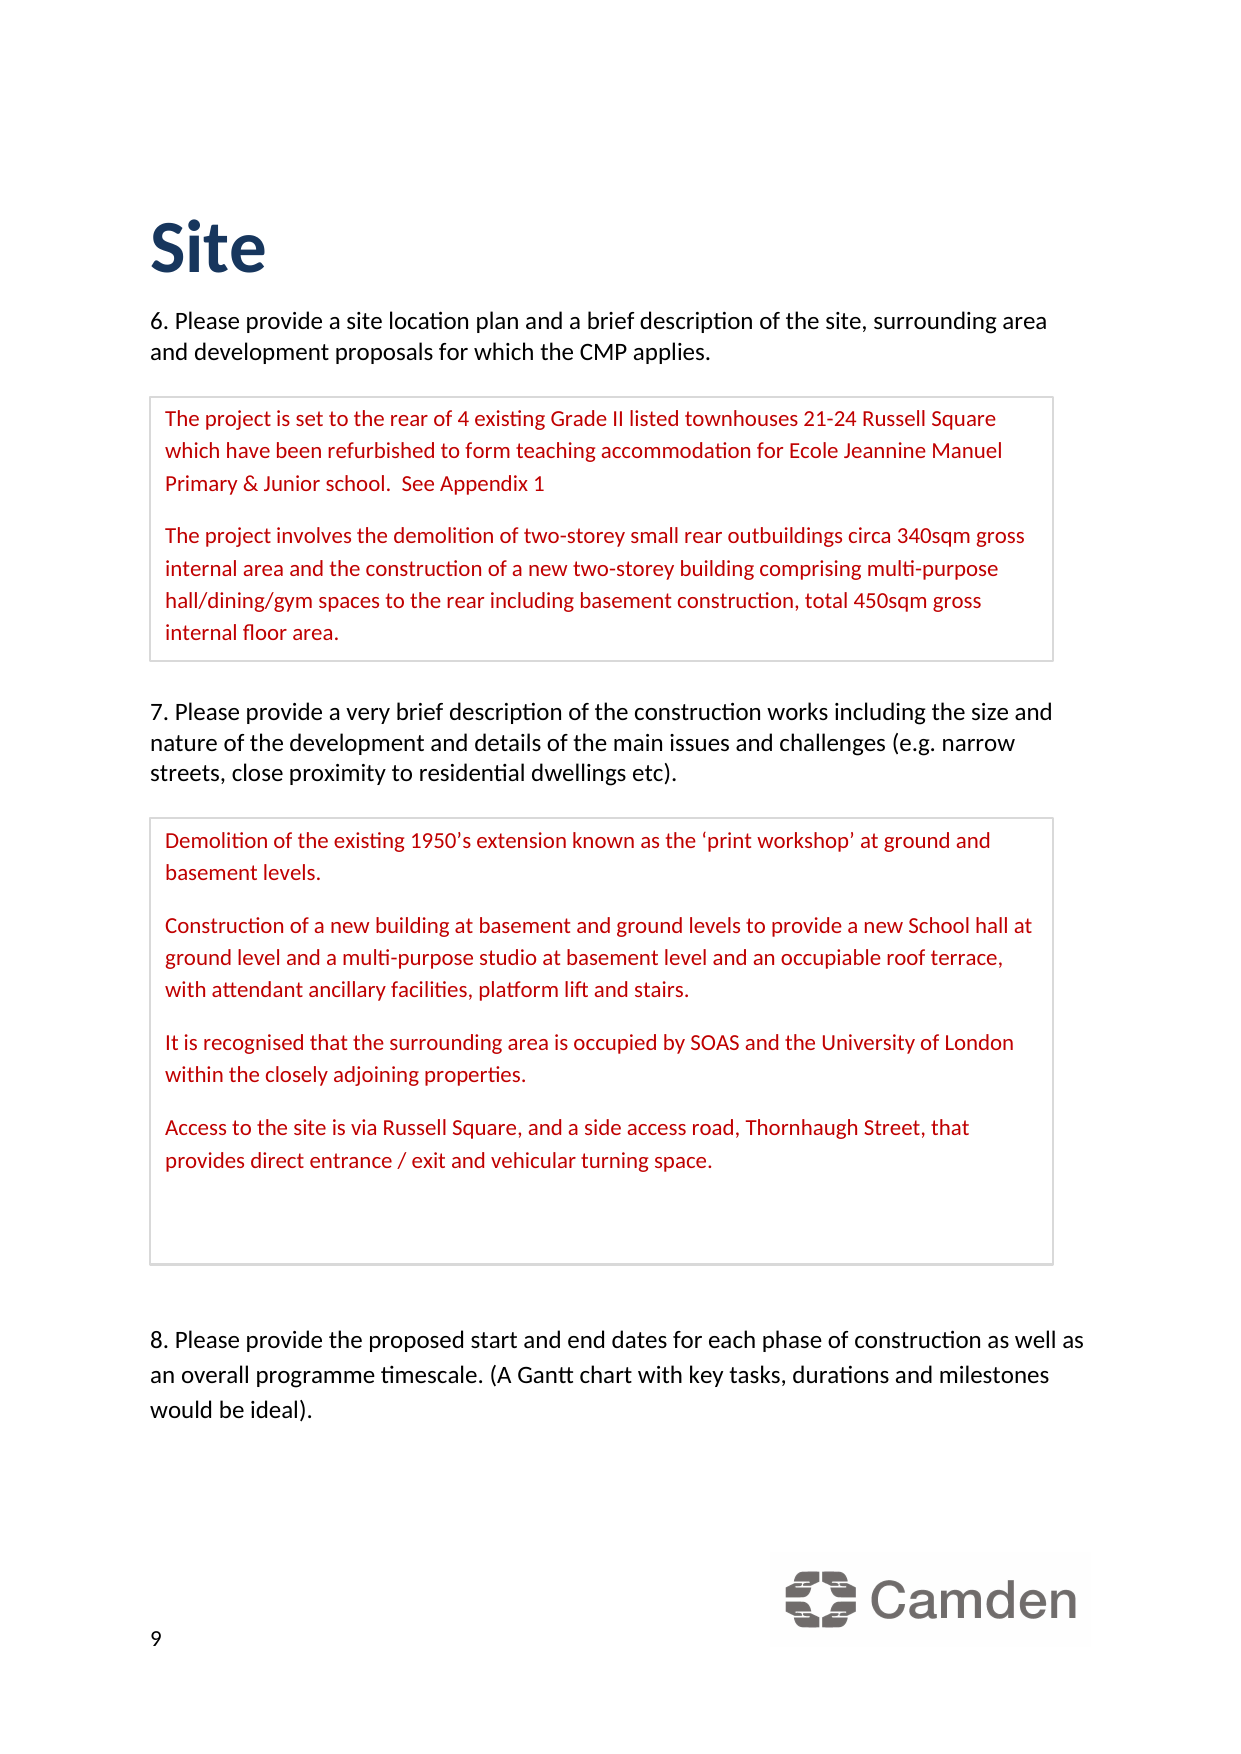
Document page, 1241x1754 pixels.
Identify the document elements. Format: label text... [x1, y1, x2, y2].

subtitle Site [150, 200, 1090, 292]
picture [770, 1552, 1091, 1647]
text 6. Please provide a site location plan and a brief description of the site, surrounding area and development proposals for which the CMP applies. [150, 305, 1090, 366]
text 8. Please provide the proposed start and end dates for each phase of construction as well as an overall programme timescale. (A Gantt chart with key tasks, durations and milestones would be ideal). [150, 1324, 1090, 1425]
text 7. Please provide a very brief description of the construction works including the size and nature of the development and details of the main issues and challenges (e.g. narrow streets, close proximity to residential dwellings etc). [150, 696, 1090, 788]
